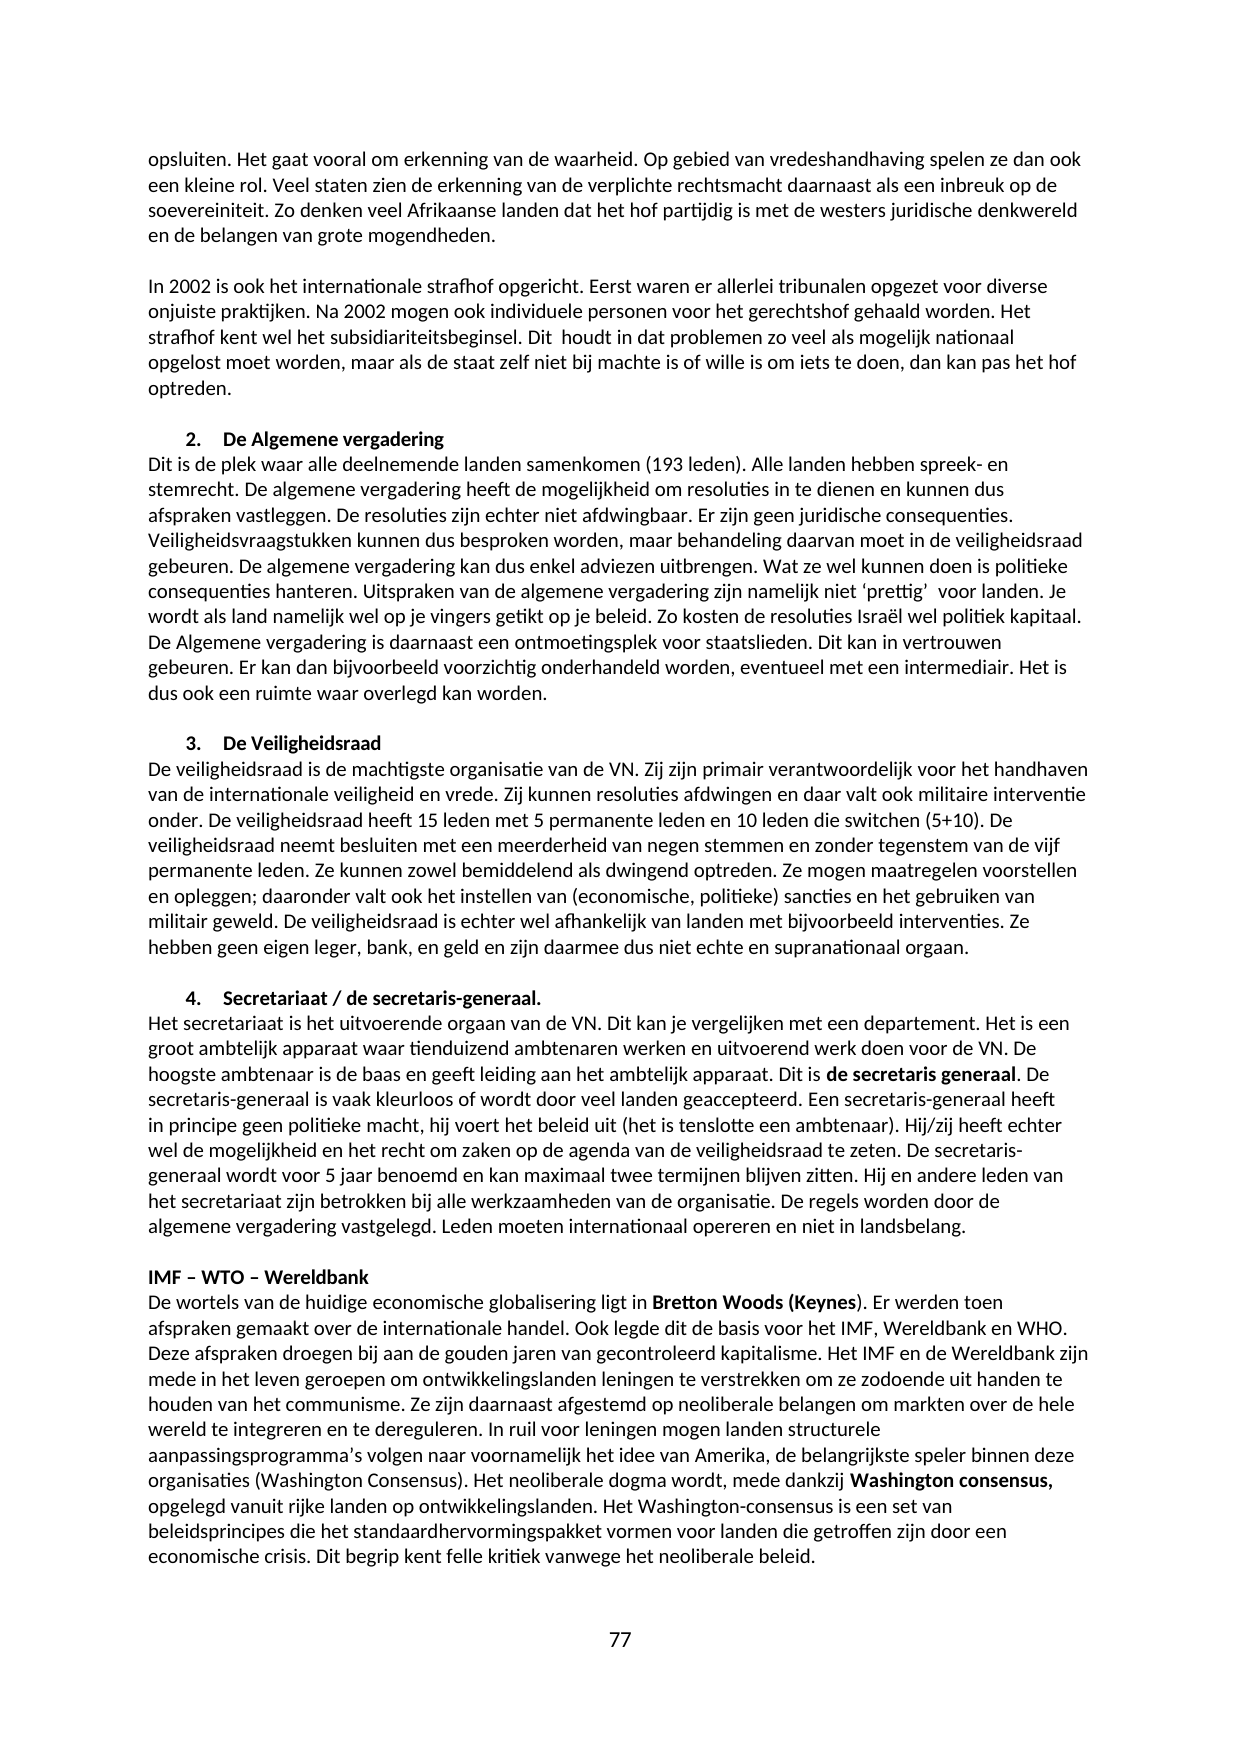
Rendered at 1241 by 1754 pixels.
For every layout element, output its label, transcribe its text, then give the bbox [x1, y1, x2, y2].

text De veiligheidsraad is de machtigste organisatie van de VN. Zij zijn primair verantwoordelijk voor het handhaven van de internationale veiligheid en vrede. Zij kunnen resoluties afdwingen en daar valt ook militaire interventie onder. De veiligheidsraad heeft 15 leden met 5 permanente leden en 10 leden die switchen (5+10). De veiligheidsraad neemt besluiten met een meerderheid van negen stemmen en zonder tegenstem van de vijf permanente leden. Ze kunnen zowel bemiddelend als dwingend optreden. Ze mogen maatregelen voorstellen en opleggen; daaronder valt ook het instellen van (economische, politieke) sancties en het gebruiken van militair geweld. De veiligheidsraad is echter wel afhankelijk van landen met bijvoorbeeld interventies. Ze hebben geen eigen leger, bank, en geld en zijn daarmee dus niet echte en supranationaal orgaan. [148, 756, 1089, 959]
subtitle De Algemene vergadering [185, 426, 1240, 451]
text Veiligheidsvraagstukken kunnen dus besproken worden, maar behandeling daarvan moet in de veiligheidsraad gebeuren. De algemene vergadering kan dus enkel adviezen uitbrengen. Wat ze wel kunnen doen is politieke consequenties hanteren. Uitspraken van de algemene vergadering zijn namelijk niet ‘prettig’ voor landen. Je wordt als land namelijk wel op je vingers getikt op je beleid. Zo kosten de resoluties Israël wel politiek kapitaal. De Algemene vergadering is daarnaast een ontmoetingsplek voor staatslieden. Dit kan in vertrouwen gebeuren. Er kan dan bijvoorbeeld voorzichtig onderhandeld worden, eventueel met een intermediair. Het is dus ook een ruimte waar overlegd kan worden. [148, 527, 1091, 705]
subtitle Secretariaat / de secretaris-generaal. [185, 985, 1240, 1010]
subtitle De Veiligheidsraad [185, 731, 1240, 756]
subtitle IMF – WTO – Wereldbank [148, 1264, 1240, 1289]
text Het secretariaat is het uitvoerende orgaan van de VN. Dit kan je vergelijken met een departement. Het is een groot ambtelijk apparaat waar tienduizend ambtenaren werken en uitvoerend werk doen voor de VN. De hoogste ambtenaar is de baas en geeft leiding aan het ambtelijk apparaat. Dit is de secretaris generaal. De secretaris-generaal is vaak kleurloos of wordt door veel landen geaccepteerd. Een secretaris-generaal heeft in principe geen politieke macht, hij voert het beleid uit (het is tenslotte een ambtenaar). Hij/zij heeft echter wel de mogelijkheid en het recht om zaken op de agenda van de veiligheidsraad te zeten. De secretaris-generaal wordt voor 5 jaar benoemd en kan maximaal twee termijnen blijven zitten. Hij en andere leden van het secretariaat zijn betrokken bij alle werkzaamheden van de organisatie. De regels worden door de algemene vergadering vastgelegd. Leden moeten internationaal opereren en niet in landsbelang. [148, 1010, 1075, 1239]
text De wortels van de huidige economische globalisering ligt in Bretton Woods (Keynes). Er werden toen afspraken gemaakt over de internationale handel. Ook legde dit de basis voor het IMF, Wereldbank en WHO. Deze afspraken droegen bij aan de gouden jaren van gecontroleerd kapitalisme. Het IMF en de Wereldbank zijn mede in het leven geroepen om ontwikkelingslanden leningen te verstrekken om ze zodoende uit handen te houden van het communisme. Ze zijn daarnaast afgestemd op neoliberale belangen om markten over de hele wereld te integreren en te dereguleren. In ruil voor leningen mogen landen structurele aanpassingsprogramma’s volgen naar voornamelijk het idee van Amerika, de belangrijkste speler binnen deze organisaties (Washington Consensus). Het neoliberale dogma wordt, mede dankzij Washington consensus, opgelegd vanuit rijke landen op ontwikkelingslanden. Het Washington-consensus is een set van beleidsprincipes die het standaardhervormingspakket vormen voor landen die getroffen zijn door een economische crisis. Dit begrip kent felle kritiek vanwege het neoliberale beleid. [148, 1289, 1091, 1569]
text In 2002 is ook het internationale strafhof opgericht. Eerst waren er allerlei tribunalen opgezet voor diverse onjuiste praktijken. Na 2002 mogen ook individuele personen voor het gerechtshof gehaald worden. Het strafhof kent wel het subsidiariteitsbeginsel. Dit houdt in dat problemen zo veel als mogelijk nationaal opgelost moet worden, maar als de staat zelf niet bij machte is of wille is om iets te doen, dan kan pas het hof optreden. [148, 273, 1091, 400]
text opsluiten. Het gaat vooral om erkenning van de waarheid. Op gebied van vredeshandhaving spelen ze dan ook een kleine rol. Veel staten zien de erkenning van de verplichte rechtsmacht daarnaast als een inbreuk op de soevereiniteit. Zo denken veel Afrikaanse landen dat het hof partijdig is met de westers juridische denkwereld en de belangen van grote mogendheden. [148, 146, 1089, 248]
text Dit is de plek waar alle deelnemende landen samenkomen (193 leden). Alle landen hebben spreek- en stemrecht. De algemene vergadering heeft de mogelijkheid om resoluties in te dienen en kunnen dus afspraken vastleggen. De resoluties zijn echter niet afdwingbaar. Er zijn geen juridische consequenties. [148, 451, 1091, 527]
